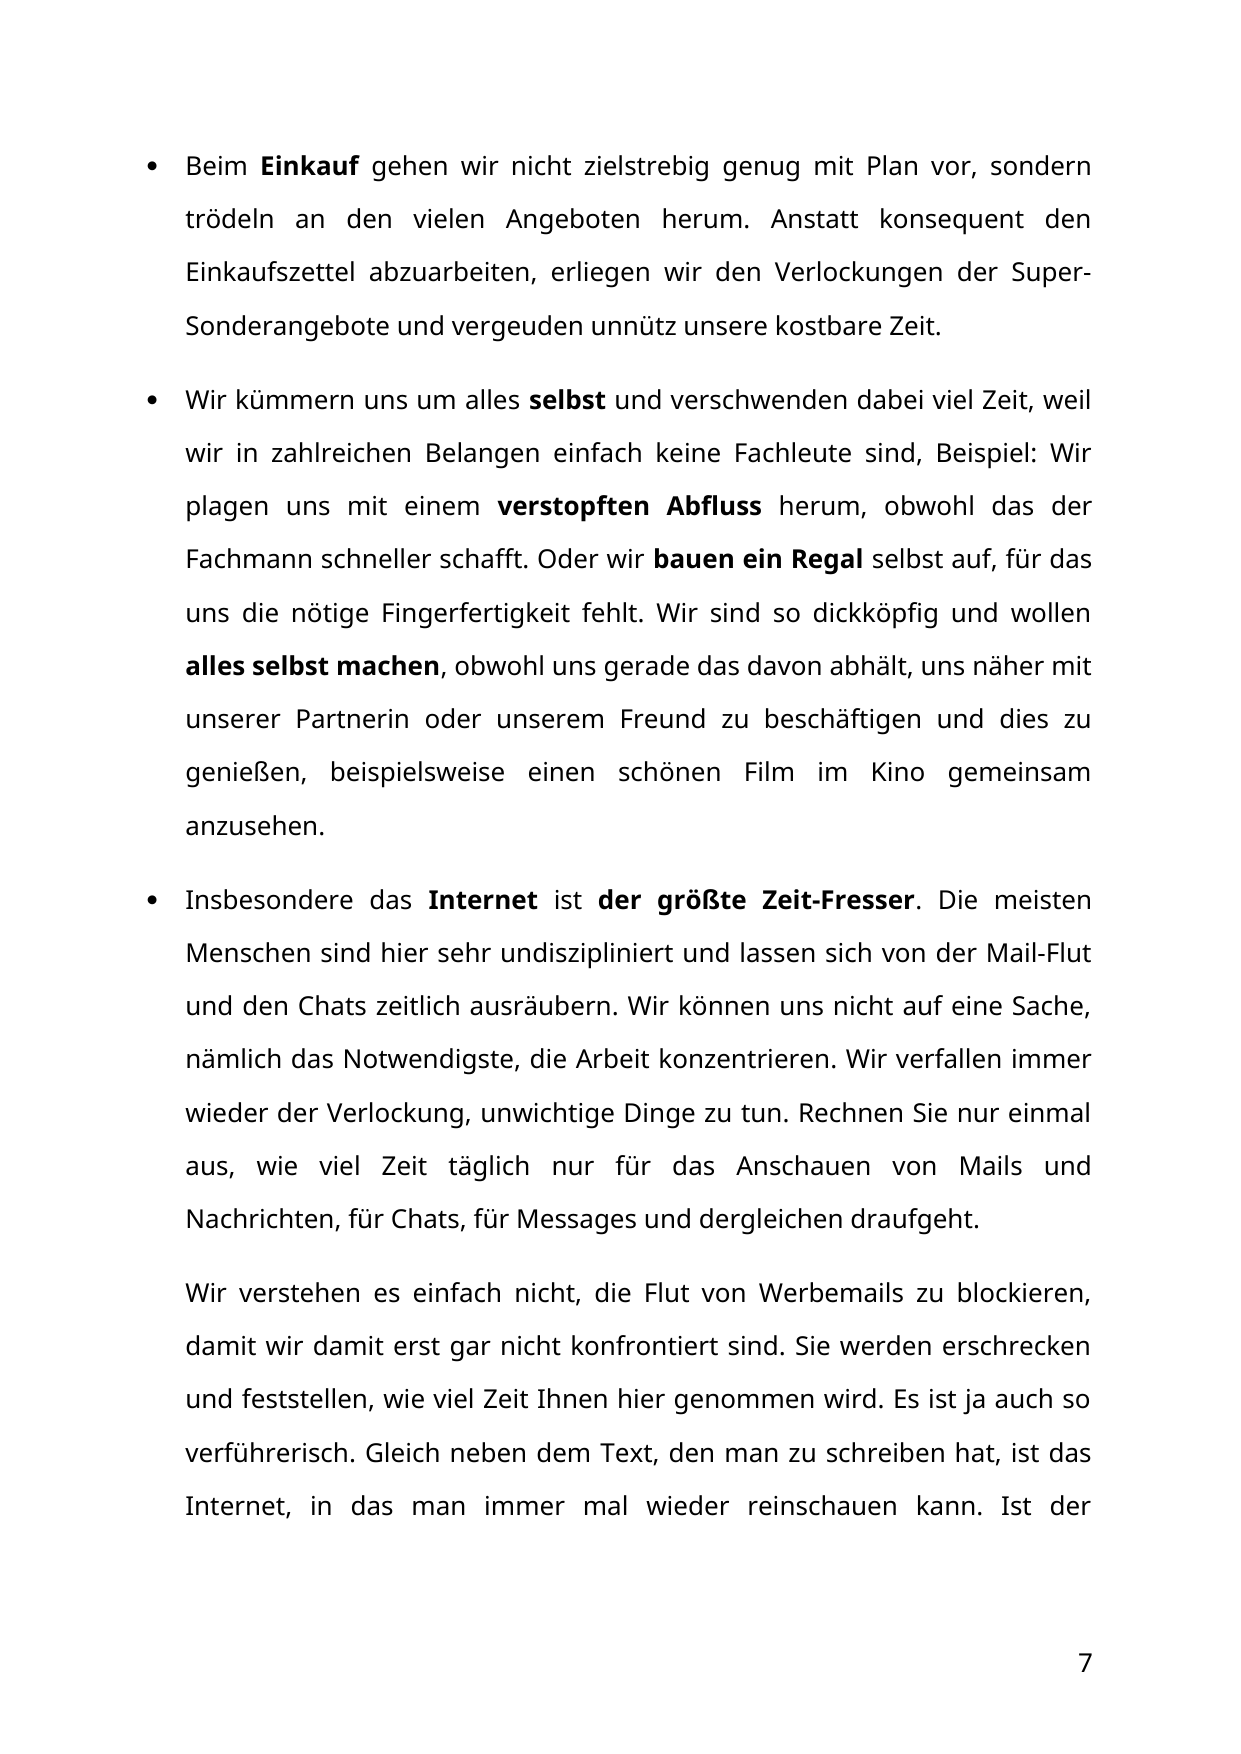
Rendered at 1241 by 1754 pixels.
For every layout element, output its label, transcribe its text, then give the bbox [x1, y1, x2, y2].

list Beim Einkauf gehen wir nicht zielstrebig genug mit Plan vor, sondern trödeln an den vielen Angeboten herum. Anstatt konsequent den Einkaufszettel abzuarbeiten, erliegen wir den Verlockungen der Super-Sonderangebote und vergeuden unnütz unsere kostbare Zeit. [148, 148, 1093, 343]
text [185, 1275, 1093, 1523]
list Wir kümmern uns um alles selbst und verschwenden dabei viel Zeit, weil wir in zahlreichen Belangen einfach keine Fachleute sind, Beispiel: Wir plagen uns mit einem verstopften Abfluss herum, obwohl das der Fachmann schneller schafft. Oder wir bauen ein Regal selbst auf, für das uns die nötige Fingerfertigkeit fehlt. Wir sind so dickköpfig und wollen alles selbst machen, obwohl uns gerade das davon abhält, uns näher mit unserer Partnerin oder unserem Freund zu beschäftigen und dies zu genießen, beispielsweise einen schönen Film im Kino gemeinsam anzusehen. [148, 381, 1093, 843]
list Insbesondere das Internet ist der größte Zeit-Fresser. Die meisten Menschen sind hier sehr undiszipliniert und lassen sich von der Mail-Flut und den Chats zeitlich ausräubern. Wir können uns nicht auf eine Sache, nämlich das Notwendigste, die Arbeit konzentrieren. Wir verfallen immer wieder der Verlockung, unwichtige Dinge zu tun. Rechnen Sie nur einmal aus, wie viel Zeit täglich nur für das Anschauen von Mails und Nachrichten, für Chats, für Messages und dergleichen draufgeht. [148, 881, 1093, 1236]
